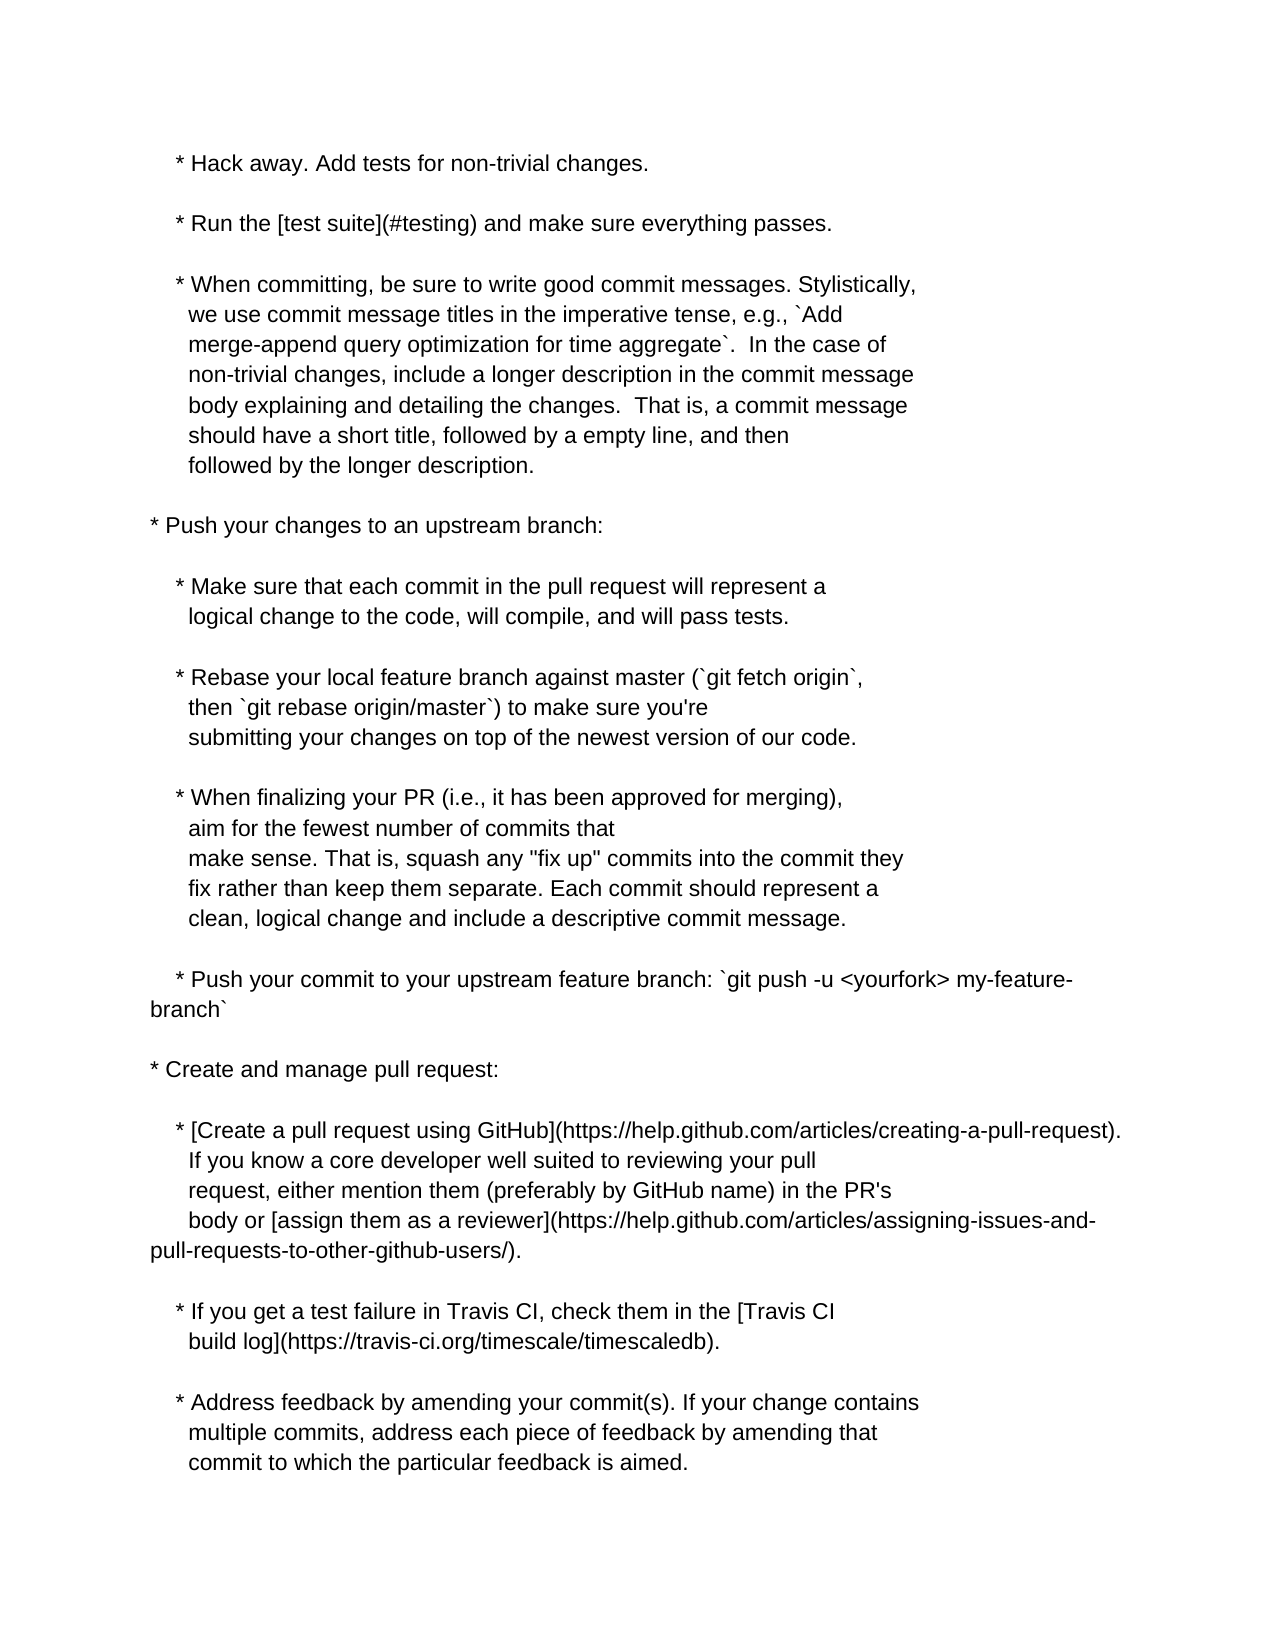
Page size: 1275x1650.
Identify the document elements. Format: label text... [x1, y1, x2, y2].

text fix rather than keep them separate. Each commit should represent a [150, 875, 1125, 901]
text should have a short title, followed by a empty line, and then [150, 422, 1125, 448]
text * Run the [test suite](#testing) and make sure everything passes. [150, 210, 1125, 237]
text * Rebase your local feature branch against master (`git fetch origin`, [150, 663, 1125, 690]
text * If you get a test failure in Travis CI, check them in the [Travis CI [150, 1298, 1125, 1324]
text If you know a core developer well suited to reviewing your pull [150, 1147, 1125, 1173]
text followed by the longer description. [150, 452, 1125, 478]
text merge-append query optimization for time aggregate`. In the case of [150, 331, 1125, 358]
text * Push your changes to an upstream branch: [150, 512, 1125, 539]
text request, either mention them (preferably by GitHub name) in the PR's [150, 1177, 1125, 1203]
text * [Create a pull request using GitHub](https://help.github.com/articles/creating-a-pull-request). [150, 1117, 1125, 1143]
text make sense. That is, squash any "fix up" commits into the commit they [150, 845, 1125, 871]
text clean, logical change and include a descriptive commit message. [150, 905, 1125, 932]
text body or [assign them as a reviewer](https://help.github.com/articles/assigning-issues-and-pull-requests-to-other-github-users/). [150, 1207, 1125, 1264]
text * Hack away. Add tests for non-trivial changes. [150, 150, 1125, 176]
text * Create and manage pull request: [150, 1056, 1125, 1083]
text logical change to the code, will compile, and will pass tests. [150, 603, 1125, 629]
text non-trivial changes, include a longer description in the commit message [150, 361, 1125, 388]
text aim for the fewest number of commits that [150, 814, 1125, 841]
text * Address feedback by amending your commit(s). If your change contains [150, 1388, 1125, 1415]
text build log](https://travis-ci.org/timescale/timescaledb). [150, 1328, 1125, 1354]
text we use commit message titles in the imperative tense, e.g., `Add [150, 301, 1125, 327]
text then `git rebase origin/master`) to make sure you're [150, 694, 1125, 720]
text * When finalizing your PR (i.e., it has been approved for merging), [150, 784, 1125, 811]
text multiple commits, address each piece of feedback by amending that [150, 1419, 1125, 1445]
text * Make sure that each commit in the pull request will represent a [150, 573, 1125, 599]
text commit to which the particular feedback is aimed. [150, 1449, 1125, 1475]
text * Push your commit to your upstream feature branch: `git push -u <yourfork> my-feature-branch` [150, 966, 1125, 1022]
text body explaining and detailing the changes. That is, a commit message [150, 392, 1125, 418]
text submitting your changes on top of the newest version of our code. [150, 724, 1125, 750]
text * When committing, be sure to write good commit messages. Stylistically, [150, 271, 1125, 297]
